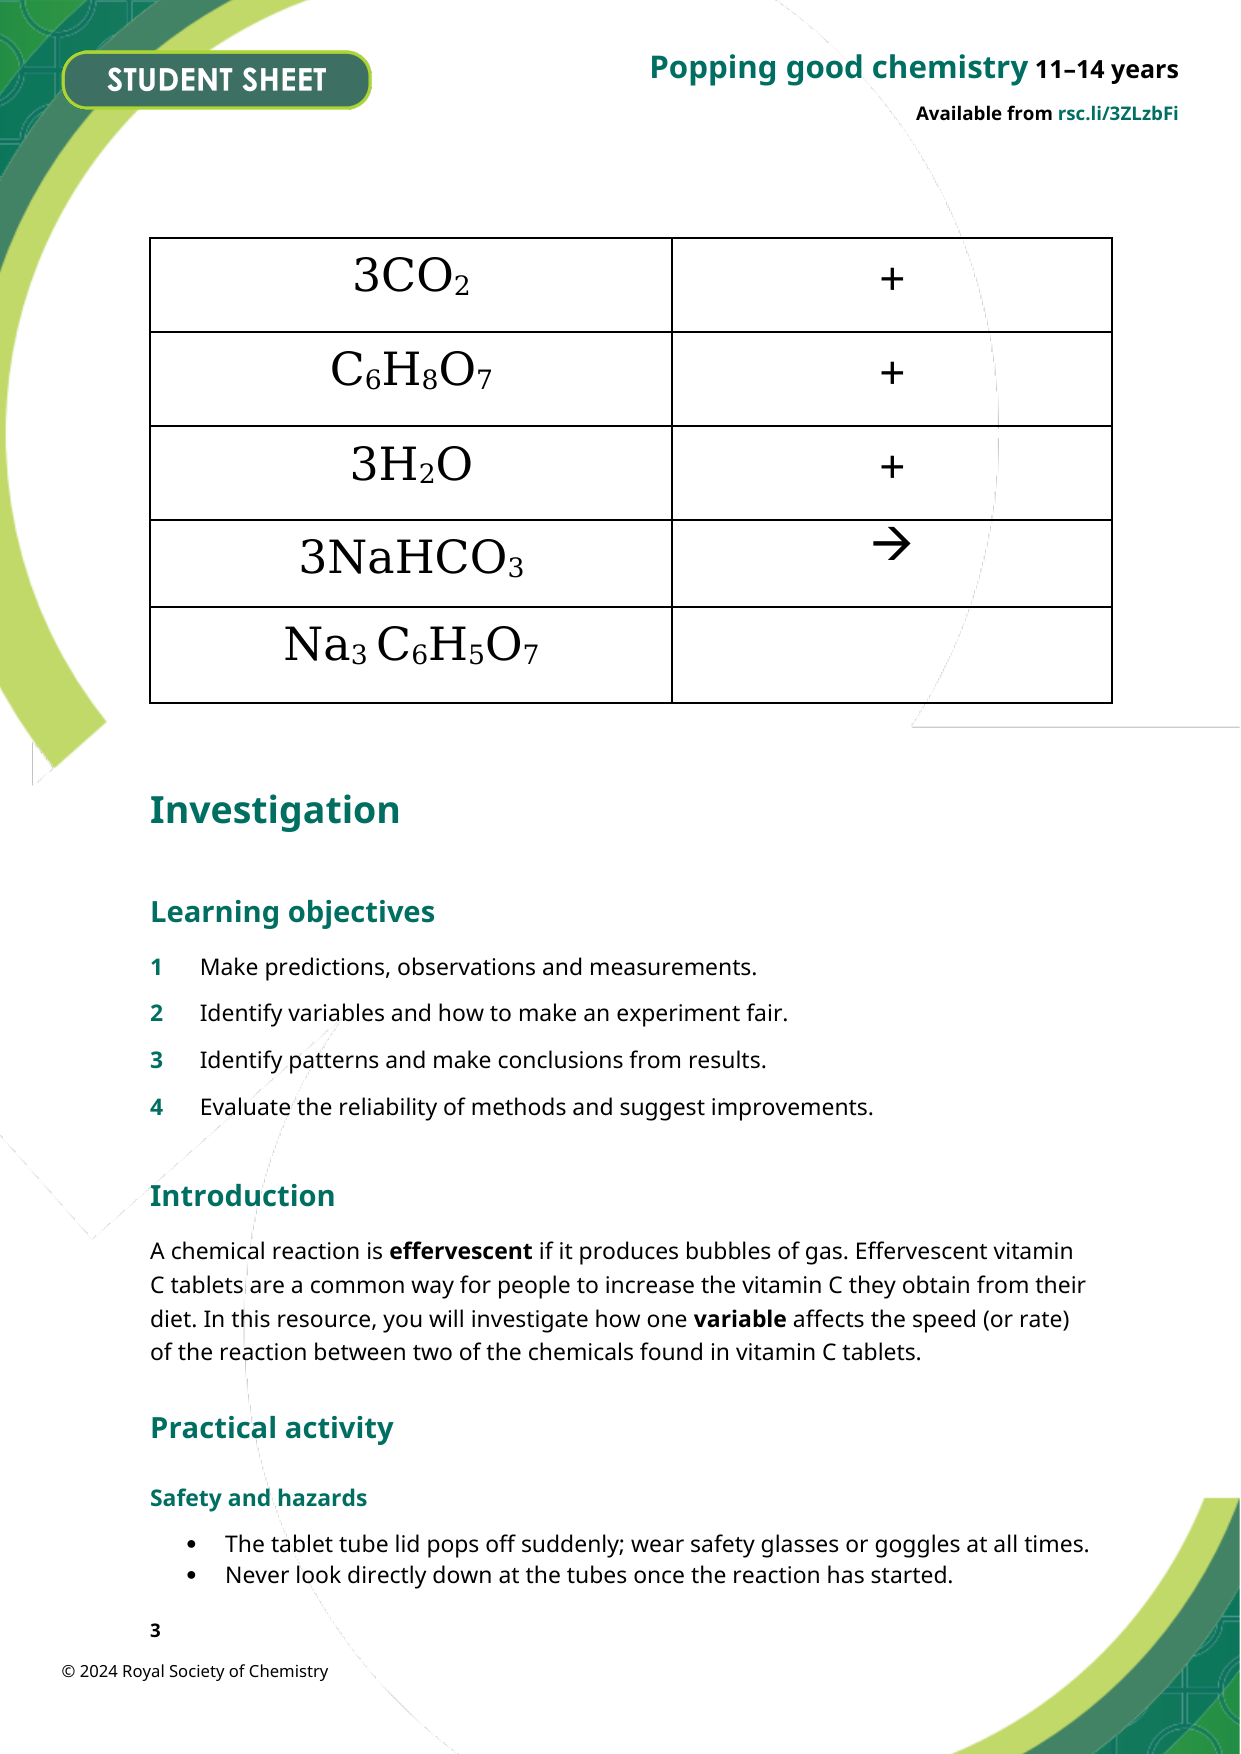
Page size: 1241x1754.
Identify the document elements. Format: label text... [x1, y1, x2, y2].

table_cell + [673, 333, 1111, 425]
table_cell [673, 521, 1111, 606]
text Introduction [150, 1176, 1090, 1215]
text Evaluate the reliability of methods and suggest improvements. [150, 1091, 1090, 1122]
table_cell + [673, 427, 1111, 519]
table_cell C6H8O7 [151, 333, 671, 425]
table_header + [673, 239, 1111, 331]
text Safety and hazards [150, 1482, 1090, 1513]
table_cell [673, 608, 1111, 702]
table_cell 3H2O [151, 427, 671, 519]
text A chemical reaction is effervescent if it produces bubbles of gas. Effervescent vitamin C tablets are a common way for people to increase the vitamin C they obtain from their diet. In this resource, you will investigate how one variable affects the speed (or rate) of the reaction between two of the chemicals found in vitamin C tablets. [150, 1235, 1090, 1367]
table_cell Na3 C6H5O7 [151, 608, 671, 702]
picture [61, 50, 372, 110]
list Make predictions, observations and measurements. [150, 951, 1090, 982]
list The tablet tube lid pops off suddenly; wear safety glasses or goggles at all times. [187, 1528, 1090, 1559]
text Investigation [150, 784, 1164, 835]
text Practical activity [150, 1407, 1090, 1447]
table_cell 3NaHCO3 [151, 521, 671, 606]
text Identify variables and how to make an experiment fair. [150, 997, 1090, 1029]
table_header 3CO2 [151, 239, 671, 331]
list Never look directly down at the tubes once the reaction has started. [187, 1559, 1090, 1590]
text Identify patterns and make conclusions from results. [150, 1044, 1090, 1076]
text Learning objectives [150, 891, 1090, 931]
